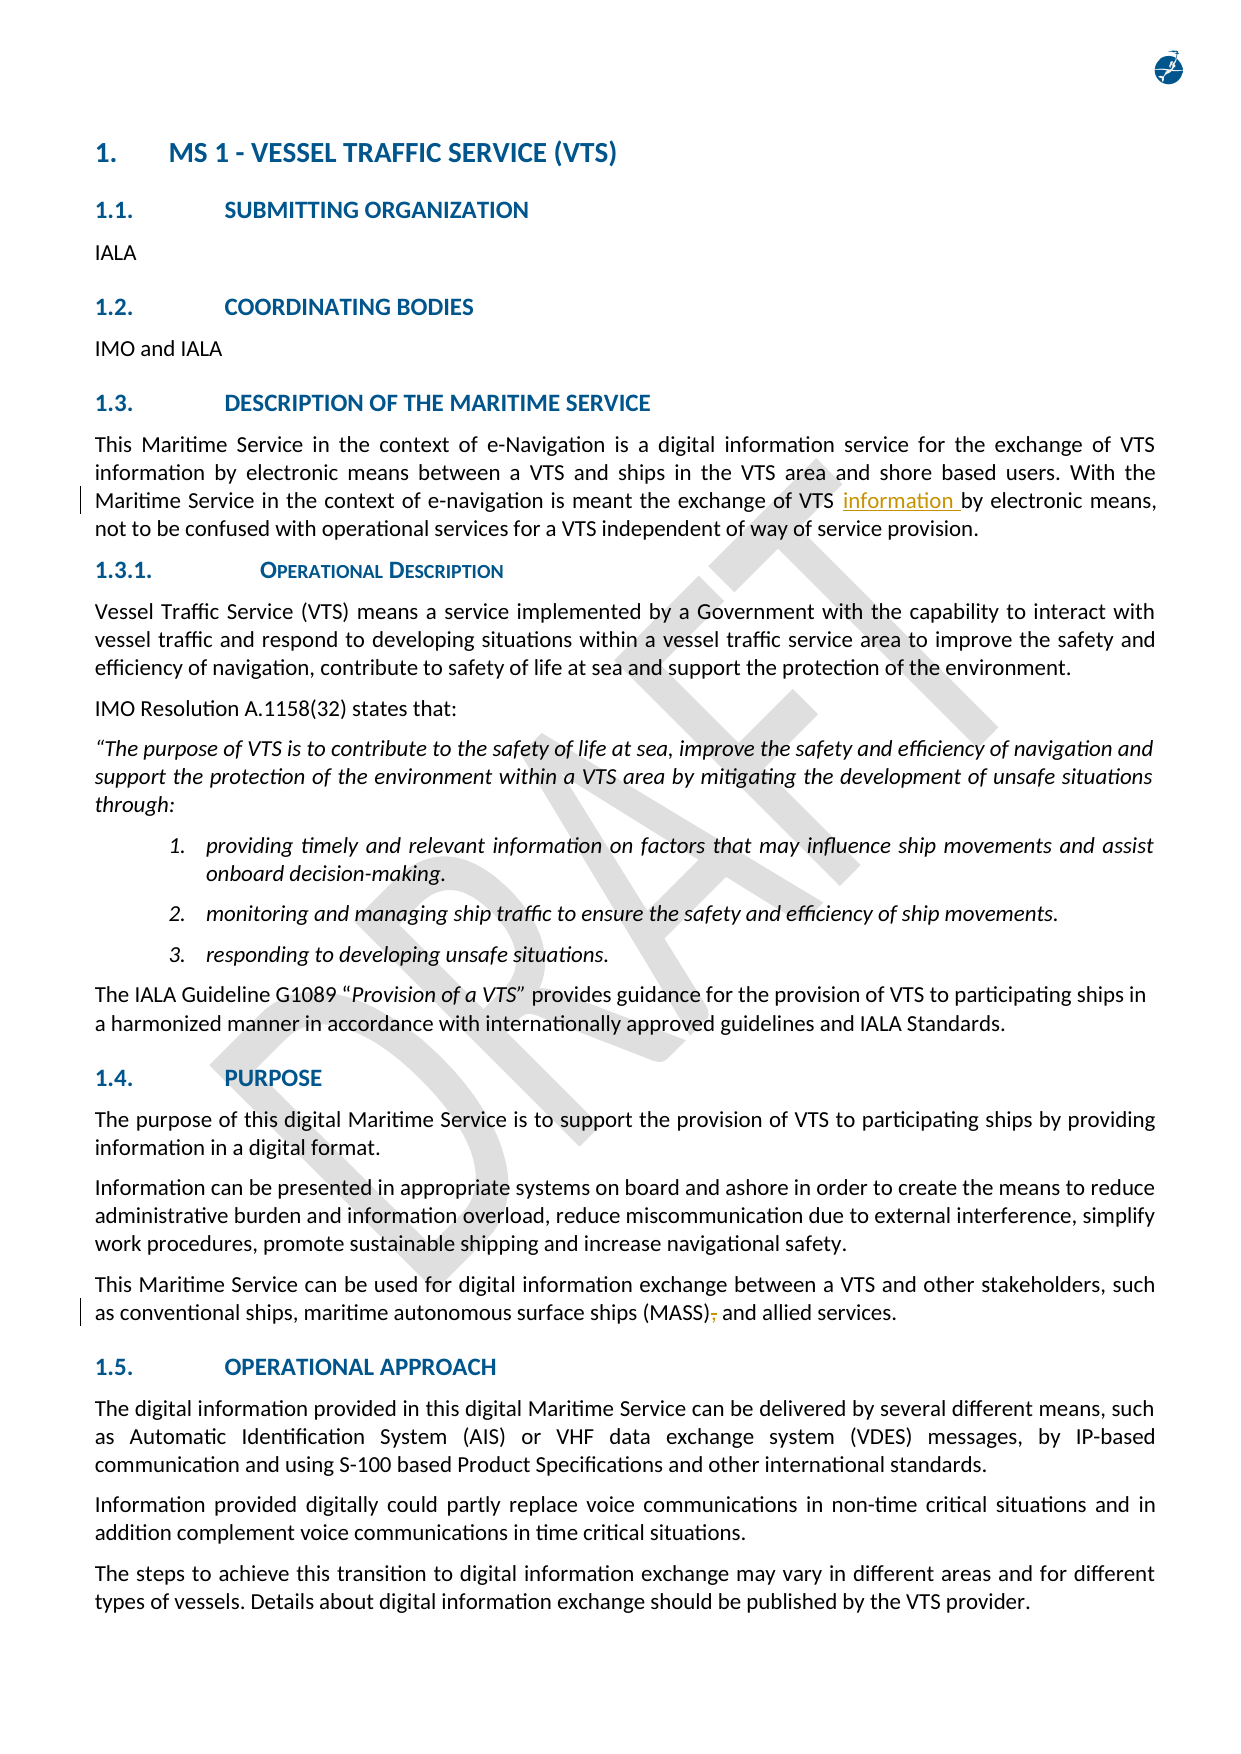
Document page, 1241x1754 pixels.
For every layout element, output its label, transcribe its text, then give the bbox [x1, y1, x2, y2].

text The purpose of this digital Maritime Service is to support the provision of VTS to participating ships by providing information in a digital format. [94, 1105, 1157, 1161]
text The digital information provided in this digital Maritime Service can be delivered by several different means, such as Automatic Identification System (AIS) or VHF data exchange system (VDES) messages, by IP-based communication and using S-100 based Product Specifications and other international standards. [94, 1394, 1157, 1478]
text Vessel Traffic Service (VTS) means a service implemented by a Government with the capability to interact with vessel traffic and respond to developing situations within a vessel traffic service area to improve the safety and efficiency of navigation, contribute to safety of life at sea and support the protection of the environment. [94, 597, 1157, 681]
text Information can be presented in appropriate systems on board and ashore in order to create the means to reduce administrative burden and information overload, reduce miscommunication due to external interference, simplify work procedures, promote sustainable shipping and increase navigational safety. [94, 1173, 1157, 1257]
text “The purpose of VTS is to contribute to the safety of life at sea, improve the safety and efficiency of navigation and support the protection of the environment within a VTS area by mitigating the development of unsafe situations through: [94, 734, 1157, 818]
list monitoring and managing ship traffic to ensure the safety and efficiency of ship movements. [168, 899, 1157, 928]
text Submitting organization [94, 195, 1157, 225]
list responding to developing unsafe situations. [168, 940, 1157, 968]
picture [1123, 0, 1241, 119]
text Coordinating bodies [94, 291, 1157, 321]
text Operational approach [94, 1351, 1157, 1381]
text This Maritime Service can be used for digital information exchange between a VTS and other stakeholders, such as conventional ships, maritime autonomous surface ships (MASS) and allied services. [94, 1270, 1157, 1326]
text IMO Resolution A.1158(32) states that: [94, 694, 1157, 722]
text Operational Description [94, 554, 1157, 585]
subtitle MS 1 - Vessel Traffic Service (VTS) [94, 134, 1157, 170]
text Purpose [94, 1062, 1157, 1092]
list providing timely and relevant information on factors that may influence ship movements and assist onboard decision-making. [168, 831, 1157, 887]
text The IALA Guideline G1089 “Provision of a VTS” provides guidance for the provision of VTS to participating ships in a harmonized manner in accordance with internationally approved guidelines and IALA Standards. [94, 981, 1157, 1037]
text The steps to achieve this transition to digital information exchange may vary in different areas and for different types of vessels. Details about digital information exchange should be published by the VTS provider. [94, 1559, 1157, 1615]
text IALA [94, 238, 1157, 266]
text Information provided digitally could partly replace voice communications in non-time critical situations and in addition complement voice communications in time critical situations. [94, 1490, 1157, 1546]
text Description of the Maritime Service [94, 387, 1157, 417]
text IMO and IALA [94, 334, 1157, 362]
text This Maritime Service in the context of e-Navigation is a digital information service for the exchange of VTS information by electronic means between a VTS and ships in the VTS area and shore based users. With the Maritime Service in the context of e-navigation is meant the exchange of VTS by electronic means, not to be confused with operational services for a VTS independent of way of service provision. [94, 430, 1157, 542]
